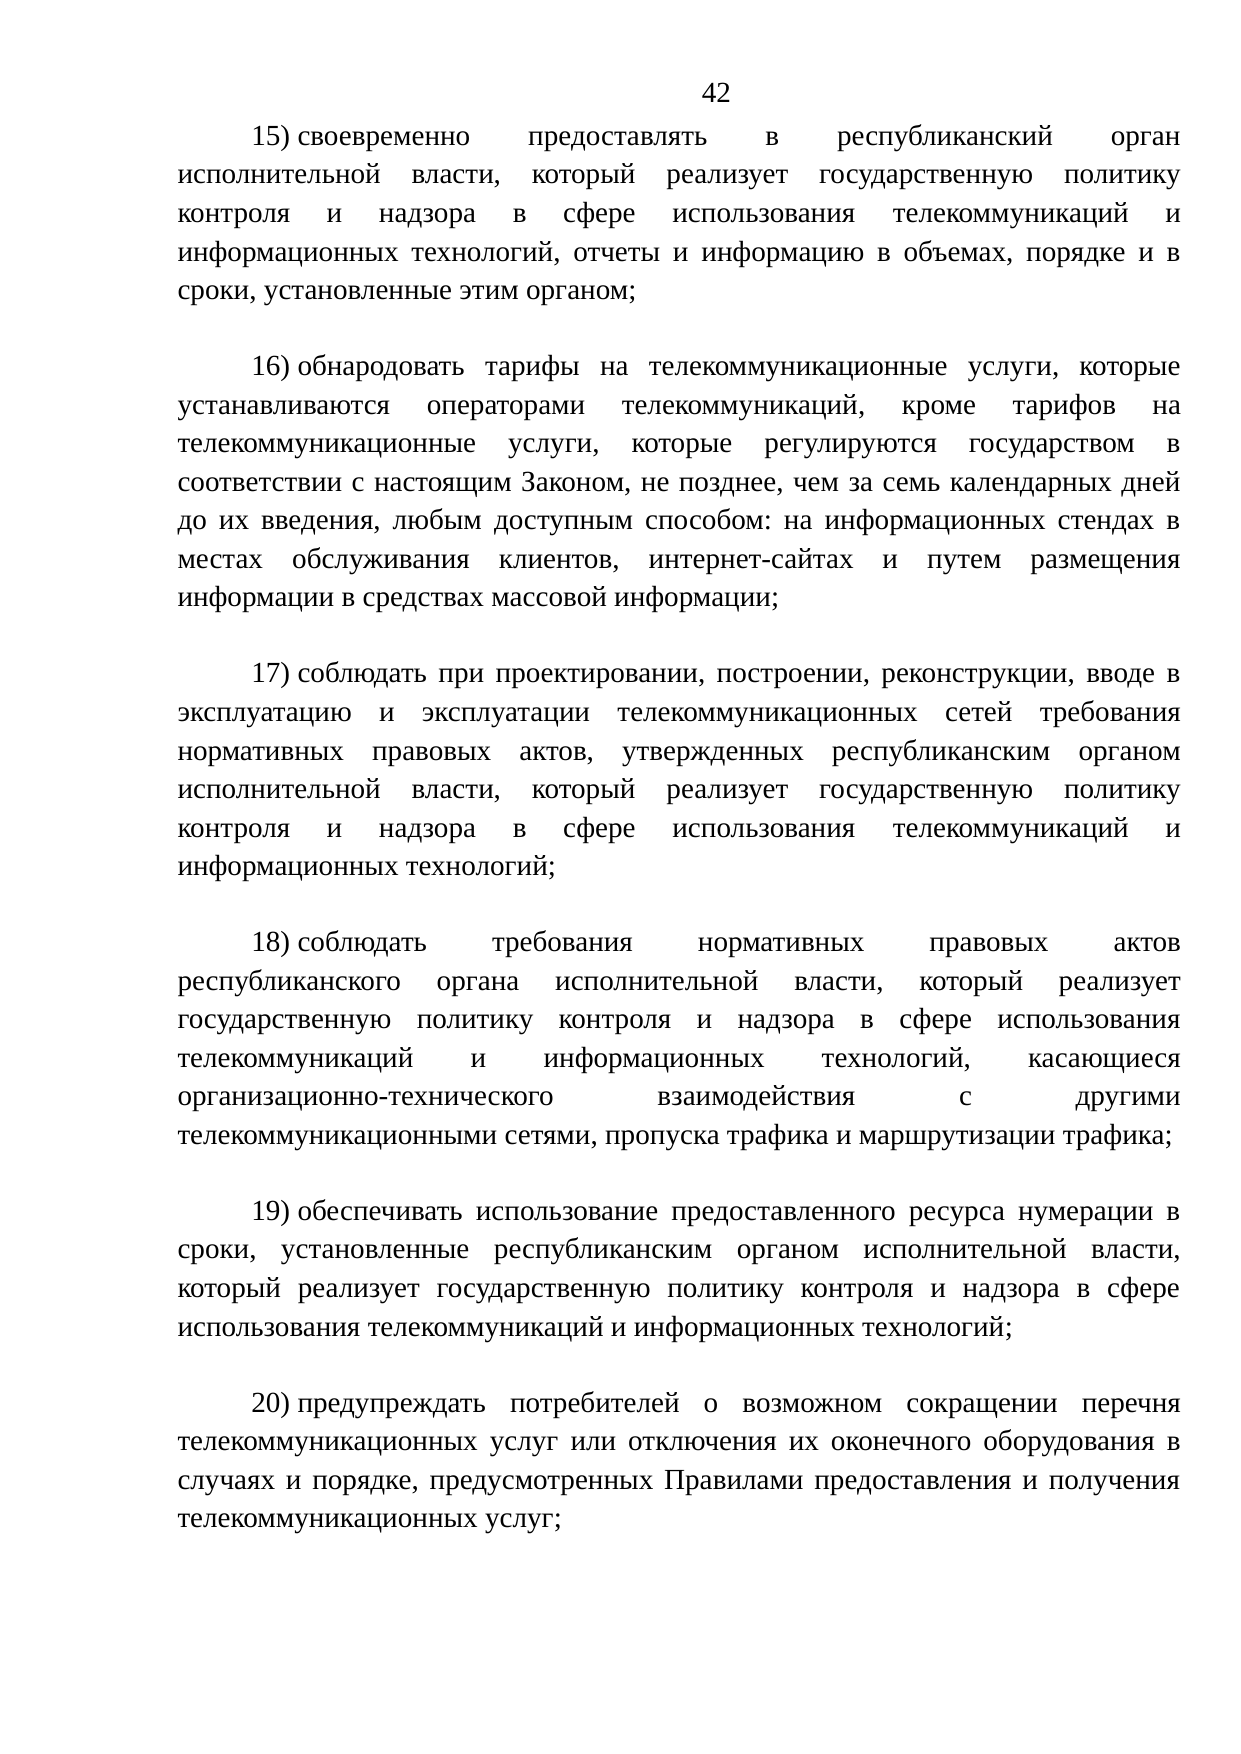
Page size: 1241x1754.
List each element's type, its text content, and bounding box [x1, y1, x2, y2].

text 16) обнародовать тарифы на телекоммуникационные услуги, которые устанавливаются операторами телекоммуникаций, кроме тарифов на телекоммуникационные услуги, которые регулируются государством в соответствии с настоящим Законом, не позднее, чем за семь календарных дней до их введения, любым доступным способом: на информационных стендах в местах обслуживания клиентов, интернет-сайтах и путем размещения информации в средствах массовой информации; [177, 348, 1181, 613]
text 17) соблюдать при проектировании, построении, реконструкции, вводе в эксплуатацию и эксплуатации телекоммуникационных сетей требования нормативных правовых актов, утвержденных республиканским органом исполнительной власти, который реализует государственную политику контроля и надзора в сфере использования телекоммуникаций и информационных технологий; [177, 656, 1181, 882]
text 20) предупреждать потребителей о возможном сокращении перечня телекоммуникационных услуг или отключения их оконечного оборудования в случаях и порядке, предусмотренных Правилами предоставления и получения телекоммуникационных услуг; [177, 1385, 1181, 1534]
text 18) соблюдать требования нормативных правовых актов республиканского органа исполнительной власти, который реализует государственную политику контроля и надзора в сфере использования телекоммуникаций и информационных технологий, касающиеся организационно-технического взаимодействия с другими телекоммуникационными сетями, пропуска трафика и маршрутизации трафика; [177, 924, 1181, 1151]
text 19) обеспечивать использование предоставленного ресурса нумерации в сроки, установленные республиканским органом исполнительной власти, который реализует государственную политику контроля и надзора в сфере использования телекоммуникаций и информационных технологий; [177, 1193, 1181, 1342]
text 15) своевременно предоставлять в республиканский орган исполнительной власти, который реализует государственную политику контроля и надзора в сфере использования телекоммуникаций и информационных технологий, отчеты и информацию в объемах, порядке и в сроки, установленные этим органом; [177, 118, 1181, 306]
